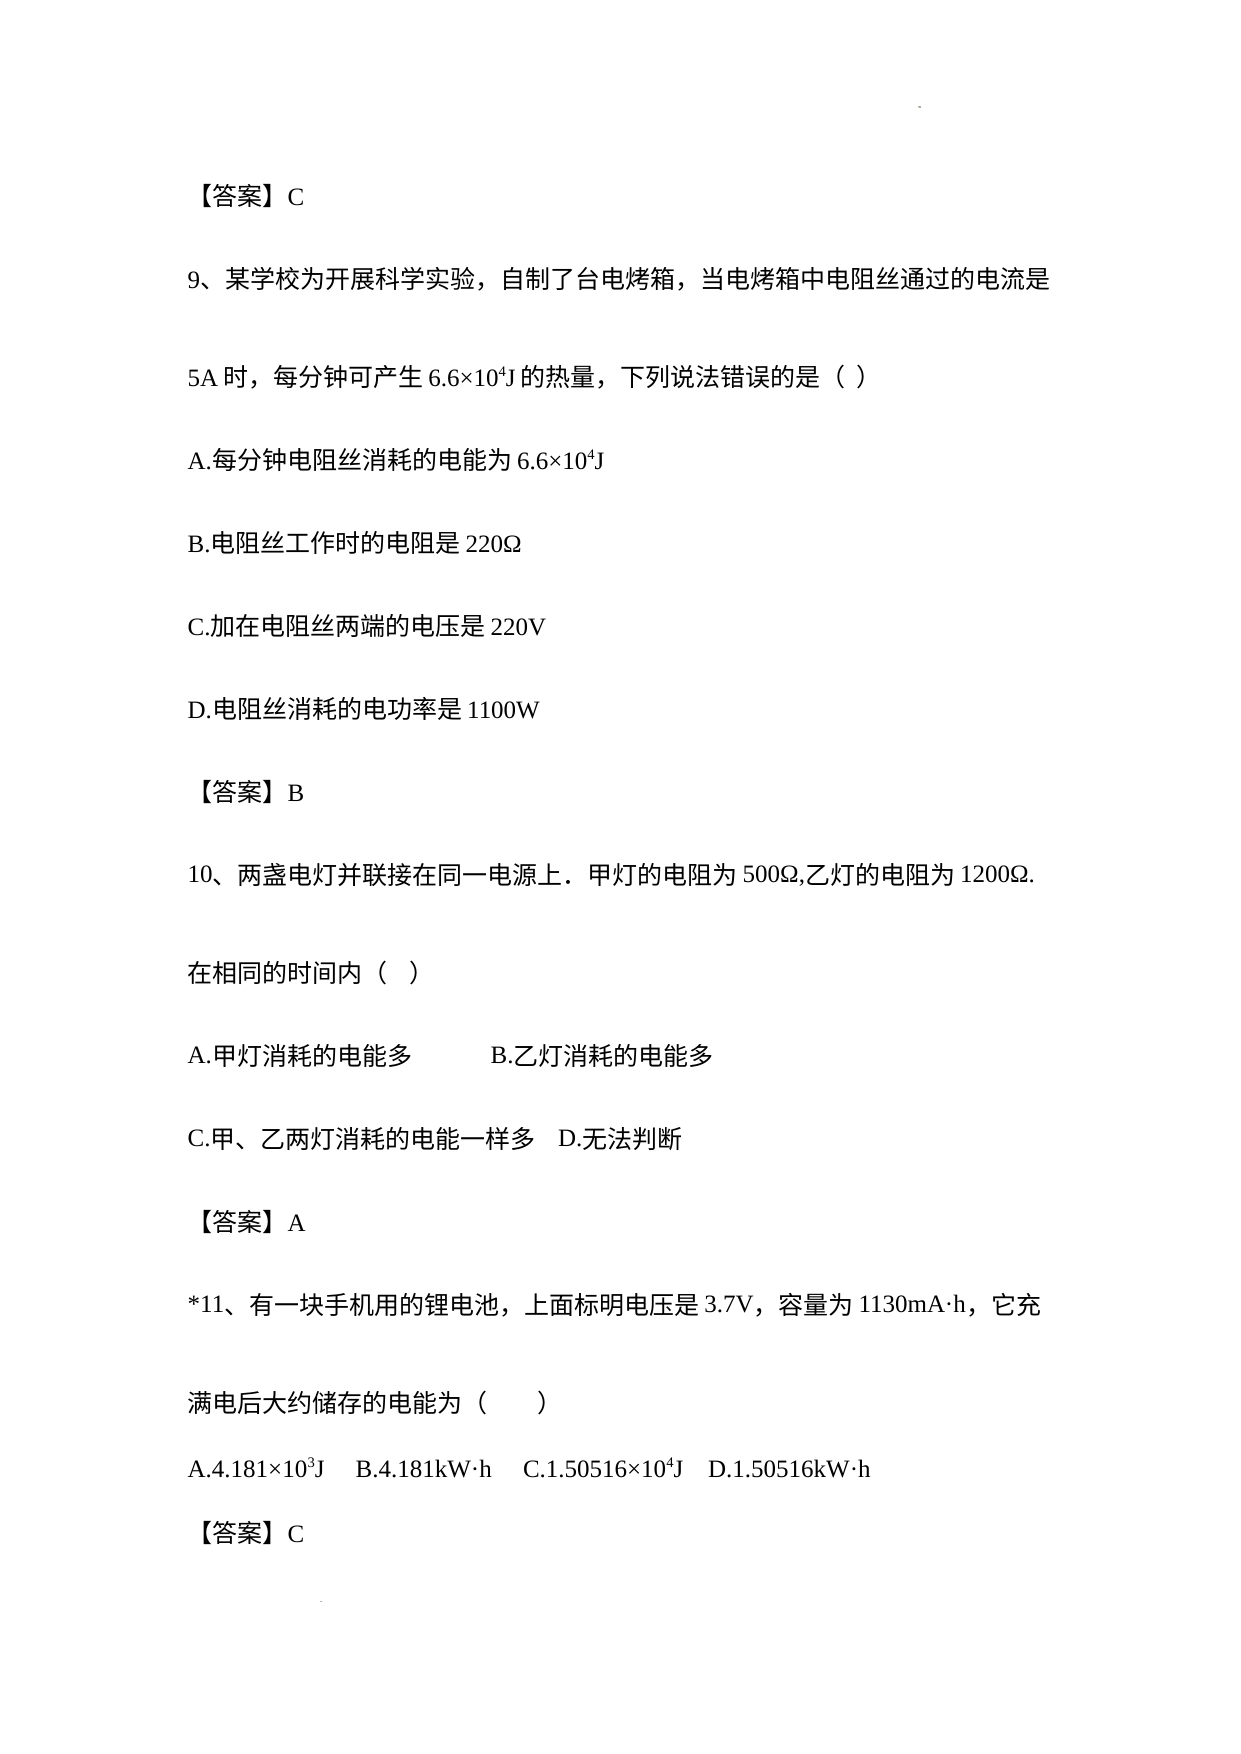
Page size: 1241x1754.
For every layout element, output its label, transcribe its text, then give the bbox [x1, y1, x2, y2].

text 9、某学校为开展科学实验，自制了台电烤箱，当电烤箱中电阻丝通过的电流是5A时，每分钟可产生6.6×104J的热量，下列说法错误的是（ ） [187, 245, 1053, 408]
text A.甲灯消耗的电能多 B.乙灯消耗的电能多 [187, 1022, 1053, 1087]
text C.甲、乙两灯消耗的电能一样多 D.无法判断 [187, 1105, 1053, 1170]
text 【答案】B [187, 758, 1053, 823]
text B.电阻丝工作时的电阻是220Ω [187, 509, 1053, 574]
text 10、两盏电灯并联接在同一电源上．甲灯的电阻为500Ω,乙灯的电阻为1200Ω.在相同的时间内（ ） [187, 841, 1053, 1004]
text A.每分钟电阻丝消耗的电能为6.6×104J [187, 426, 1053, 491]
text 【答案】C [187, 1499, 1053, 1564]
text *11、有一块手机用的锂电池，上面标明电压是3.7V，容量为1130mA·h，它充满电后大约储存的电能为（ ） [187, 1271, 1053, 1434]
text 【答案】A [187, 1188, 1053, 1253]
text 【答案】C [187, 162, 1053, 227]
text A.4.181×103J B.4.181kW·h C.1.50516×104J D.1.50516kW·h [187, 1452, 1053, 1484]
text D.电阻丝消耗的电功率是1100W [187, 675, 1053, 740]
text C.加在电阻丝两端的电压是220V [187, 592, 1053, 657]
